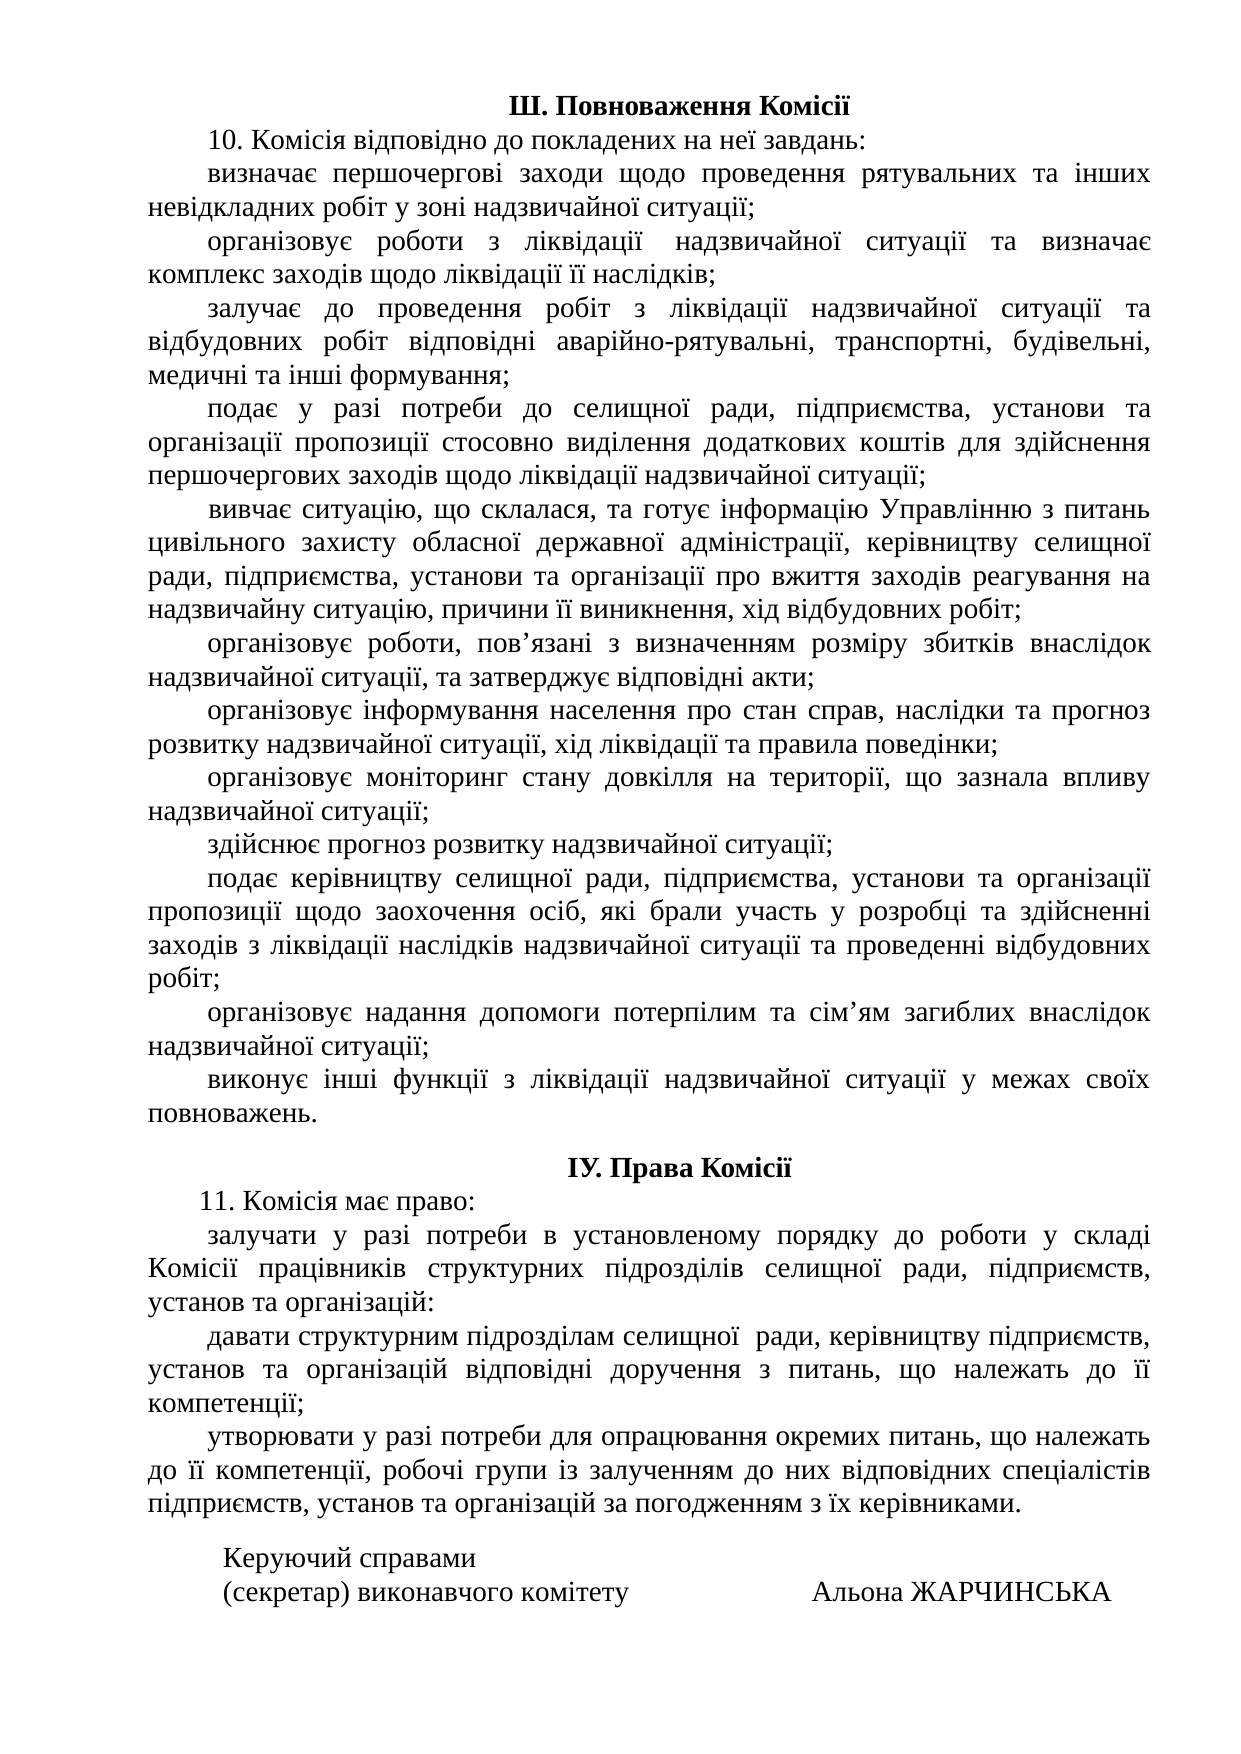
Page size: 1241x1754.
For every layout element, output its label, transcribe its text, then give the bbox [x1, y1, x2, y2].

text утворювати у разі потреби для опрацювання окремих питань, що належать до її компетенції, робочі групи із залученням до них відповідних спеціалістів підприємств, установ та організацій за погодженням з їх керівниками. [148, 1418, 1152, 1519]
text організовує роботи з ліквідації надзвичайної ситуації та визначає комплекс заходів щодо ліквідації її наслідків; [148, 223, 1152, 290]
text вивчає ситуацію, що склалася, та готує інформацію Управлінню з питань цивільного захисту обласної державної адміністрації, керівництву селищної ради, підприємства, установи та організації про вжиття заходів реагування на надзвичайну ситуацію, причини її виникнення, хід відбудовних робіт; [148, 491, 1152, 625]
text (секретар) виконавчого комітету Альона ЖАРЧИНСЬКА [148, 1574, 1152, 1607]
text подає у разі потреби до селищної ради, підприємства, установи та організації пропозиції стосовно виділення додаткових коштів для здійснення першочергових заходів щодо ліквідації надзвичайної ситуації; [148, 390, 1152, 491]
text залучає до проведення робіт з ліквідації надзвичайної ситуації та відбудовних робіт відповідні аварійно-рятувальні, транспортні, будівельні, медичні та інші формування; [148, 290, 1152, 390]
text Ш. Повноваження Комісії [148, 88, 1152, 122]
text давати структурним підрозділам селищної ради, керівництву підприємств, установ та організацій відповідні доручення з питань, що належать до її компетенції; [148, 1318, 1152, 1418]
text ІУ. Права Комісії [148, 1150, 1152, 1183]
text 10. Комісія відповідно до покладених на неї завдань: [148, 122, 1152, 156]
text 11. Комісія має право: [148, 1183, 1152, 1217]
text подає керівництву селищної ради, підприємства, установи та організації пропозиції щодо заохочення осіб, які брали участь у розробці та здійсненні заходів з ліквідації наслідків надзвичайної ситуації та проведенні відбудовних робіт; [148, 860, 1152, 994]
text організовує надання допомоги потерпілим та сім’ям загиблих внаслідок надзвичайної ситуації; [148, 994, 1152, 1061]
text організовує інформування населення про стан справ, наслідки та прогноз розвитку надзвичайної ситуації, хід ліквідації та правила поведінки; [148, 692, 1152, 759]
text залучати у разі потреби в установленому порядку до роботи у складі Комісії працівників структурних підрозділів селищної ради, підприємств, установ та організацій: [148, 1217, 1152, 1318]
text Керуючий справами [148, 1540, 1152, 1574]
text здійснює прогноз розвитку надзвичайної ситуації; [148, 826, 1152, 860]
text виконує інші функції з ліквідації надзвичайної ситуації у межах своїх повноважень. [148, 1061, 1152, 1128]
text організовує моніторинг стану довкілля на території, що зазнала впливу надзвичайної ситуації; [148, 759, 1152, 826]
text визначає першочергові заходи щодо проведення рятувальних та інших невідкладних робіт у зоні надзвичайної ситуації; [148, 156, 1152, 223]
text організовує роботи, пов’язані з визначенням розміру збитків внаслідок надзвичайної ситуації, та затверджує відповідні акти; [148, 625, 1152, 692]
